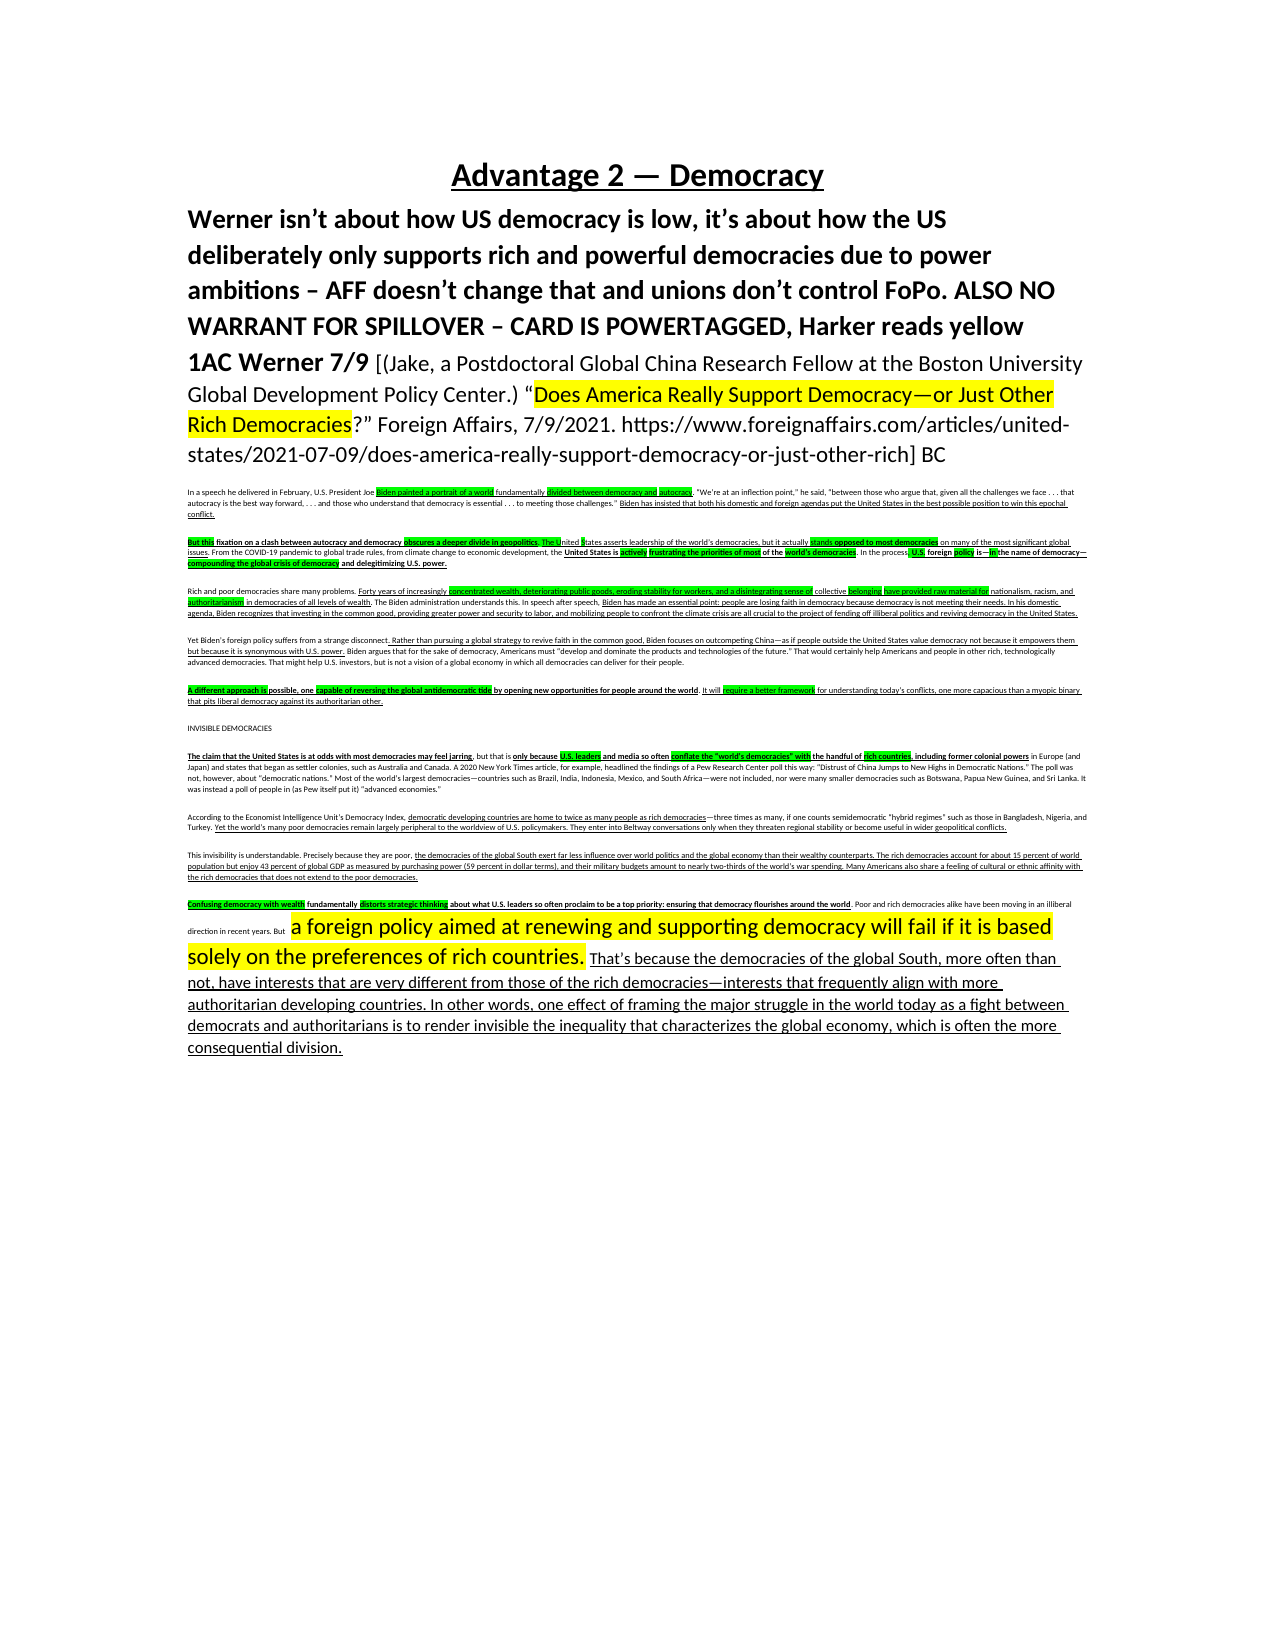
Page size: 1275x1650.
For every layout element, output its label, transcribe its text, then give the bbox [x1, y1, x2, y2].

subtitle Advantage 2 — Democracy [187, 154, 1087, 195]
subtitle Werner isn’t about how US democracy is low, it’s about how the US deliberately only supports rich and powerful democracies due to power ambitions – AFF doesn’t change that and unions don’t control FoPo. ALSO NO WARRANT FOR SPILLOVER – CARD IS POWERTAGGED, Harker reads yellow [187, 202, 1087, 342]
text 1AC Werner 7/9 [(Jake, a Postdoctoral Global China Research Fellow at the Boston University Global Development Policy Center.) “Does America Really Support Democracy—or Just Other Rich Democracies?” Foreign Affairs, 7/9/2021. https://www.foreignaffairs.com/articles/united-states/2021-07-09/does-america-really-support-democracy-or-just-other-rich] BC [187, 345, 1087, 468]
text Confusing democracy with wealth fundamentally distorts strategic thinking about what U.S. leaders so often proclaim to be a top priority: ensuring that democracy flourishes around the world. Poor and rich democracies alike have been moving in an illiberal direction in recent years. But a foreign policy aimed at renewing and supporting democracy will fail if it is based solely on the preferences of rich countries. That’s because the democracies of the global South, more often than not, have interests that are very different from those of the rich democracies—interests that frequently align with more authoritarian developing countries. In other words, one effect of framing the major struggle in the world today as a fight between democrats and authoritarians is to render invisible the inequality that characterizes the global economy, which is often the more consequential division. [187, 900, 1087, 1058]
